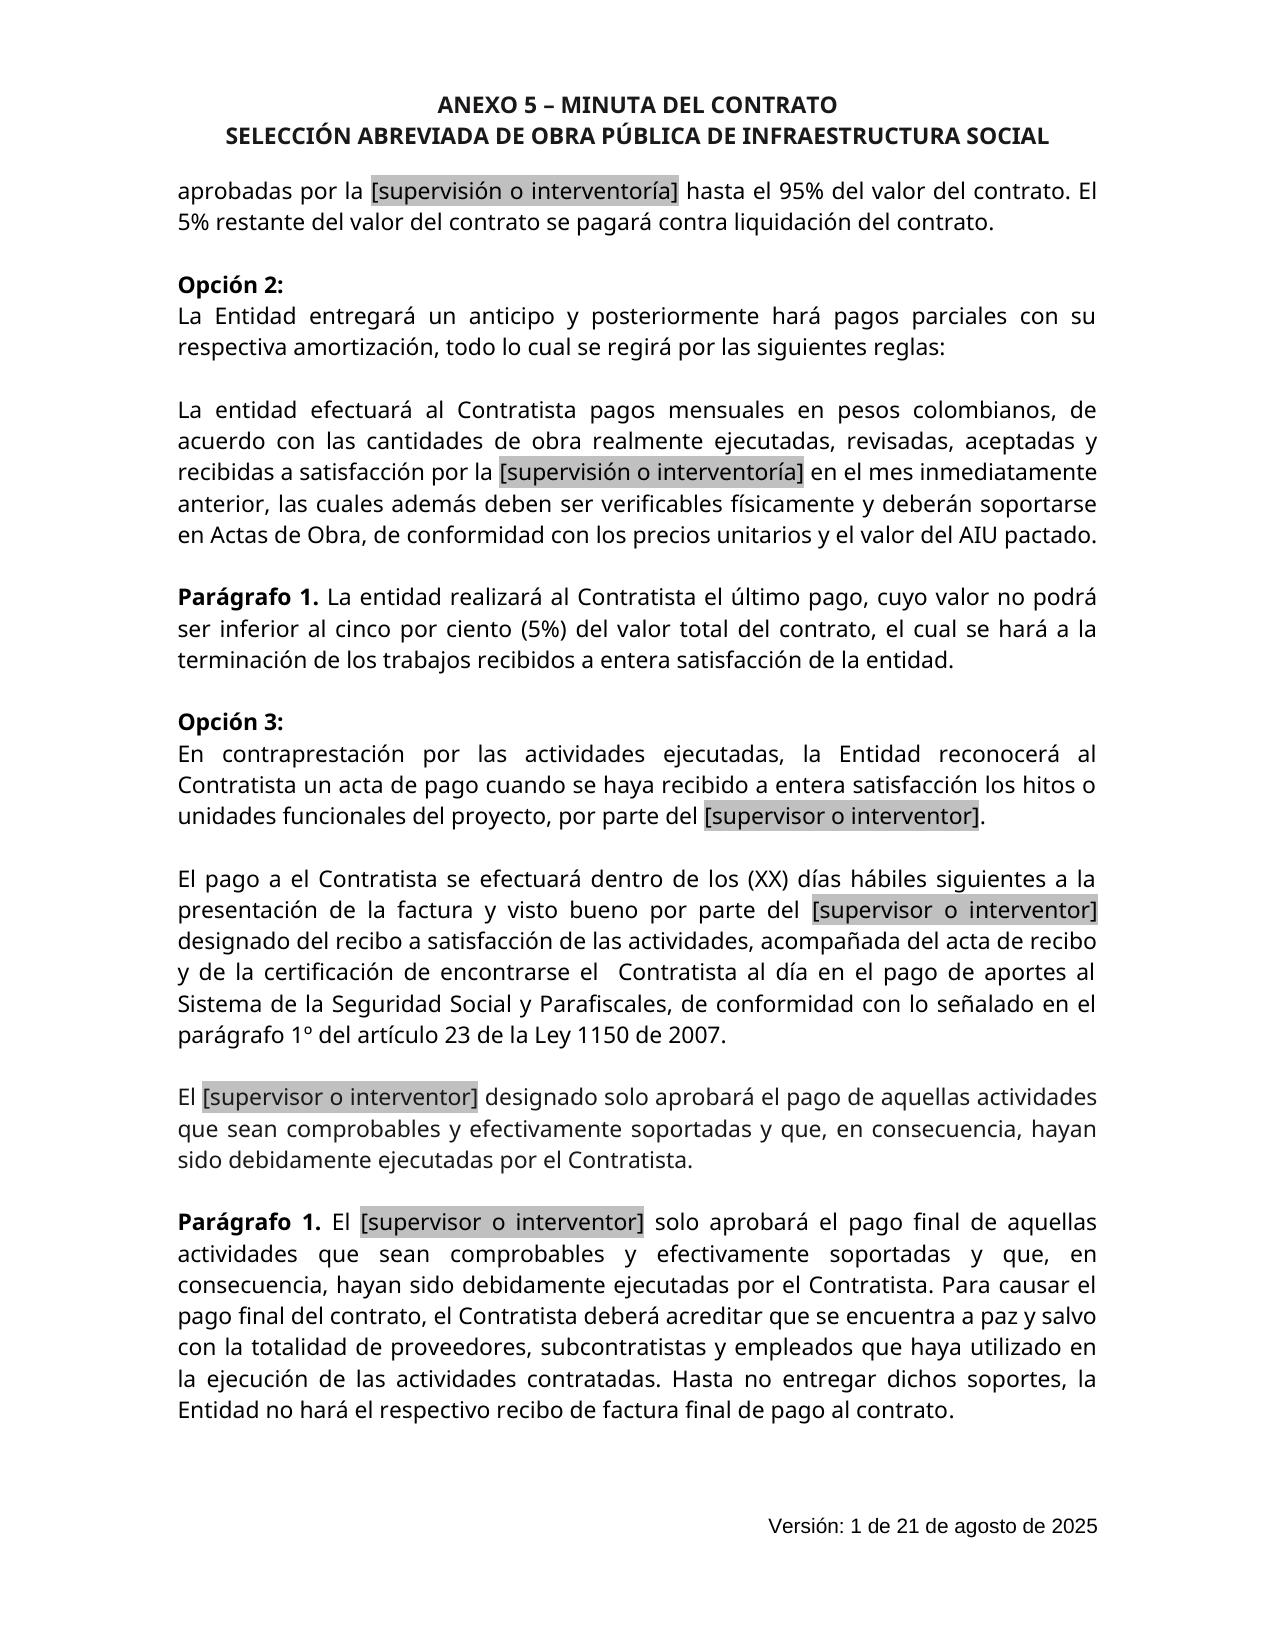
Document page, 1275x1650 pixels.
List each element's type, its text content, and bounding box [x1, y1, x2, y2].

text Opción 3: [177, 706, 1098, 738]
text El [supervisor o interventor] designado solo aprobará el pago de aquellas actividades que sean comprobables y efectivamente soportadas y que, en consecuencia, hayan sido debidamente ejecutadas por el Contratista. [177, 1081, 1098, 1175]
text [177, 175, 1098, 238]
text La Entidad entregará un anticipo y posteriormente hará pagos parciales con su respectiva amortización, todo lo cual se regirá por las siguientes reglas: [177, 300, 1098, 363]
text En contraprestación por las actividades ejecutadas, la Entidad reconocerá al Contratista un acta de pago cuando se haya recibido a entera satisfacción los hitos o unidades funcionales del proyecto, por parte del [supervisor o interventor]. [177, 738, 1098, 831]
text Parágrafo 1. La entidad realizará al Contratista el último pago, cuyo valor no podrá ser inferior al cinco por ciento (5%) del valor total del contrato, el cual se hará a la terminación de los trabajos recibidos a entera satisfacción de la entidad. [177, 581, 1098, 675]
text El pago a el Contratista se efectuará dentro de los (XX) días hábiles siguientes a la presentación de la factura y visto bueno por parte del [supervisor o interventor] designado del recibo a satisfacción de las actividades, acompañada del acta de recibo y de la certificación de encontrarse el Contratista al día en el pago de aportes al Sistema de la Seguridad Social y Parafiscales, de conformidad con lo señalado en el parágrafo 1º del artículo 23 de la Ley 1150 de 2007. [177, 863, 1098, 1050]
text La entidad efectuará al Contratista pagos mensuales en pesos colombianos, de acuerdo con las cantidades de obra realmente ejecutadas, revisadas, aceptadas y recibidas a satisfacción por la [supervisión o interventoría] en el mes inmediatamente anterior, las cuales además deben ser verificables físicamente y deberán soportarse en Actas de Obra, de conformidad con los precios unitarios y el valor del AIU pactado. [177, 394, 1098, 550]
text Parágrafo 1. El [supervisor o interventor] solo aprobará el pago final de aquellas actividades que sean comprobables y efectivamente soportadas y que, en consecuencia, hayan sido debidamente ejecutadas por el Contratista. Para causar el pago final del contrato, el Contratista deberá acreditar que se encuentra a paz y salvo con la totalidad de proveedores, subcontratistas y empleados que haya utilizado en la ejecución de las actividades contratadas. Hasta no entregar dichos soportes, la Entidad no hará el respectivo recibo de factura final de pago al contrato. [177, 1206, 1098, 1425]
text Opción 2: [177, 269, 1098, 300]
